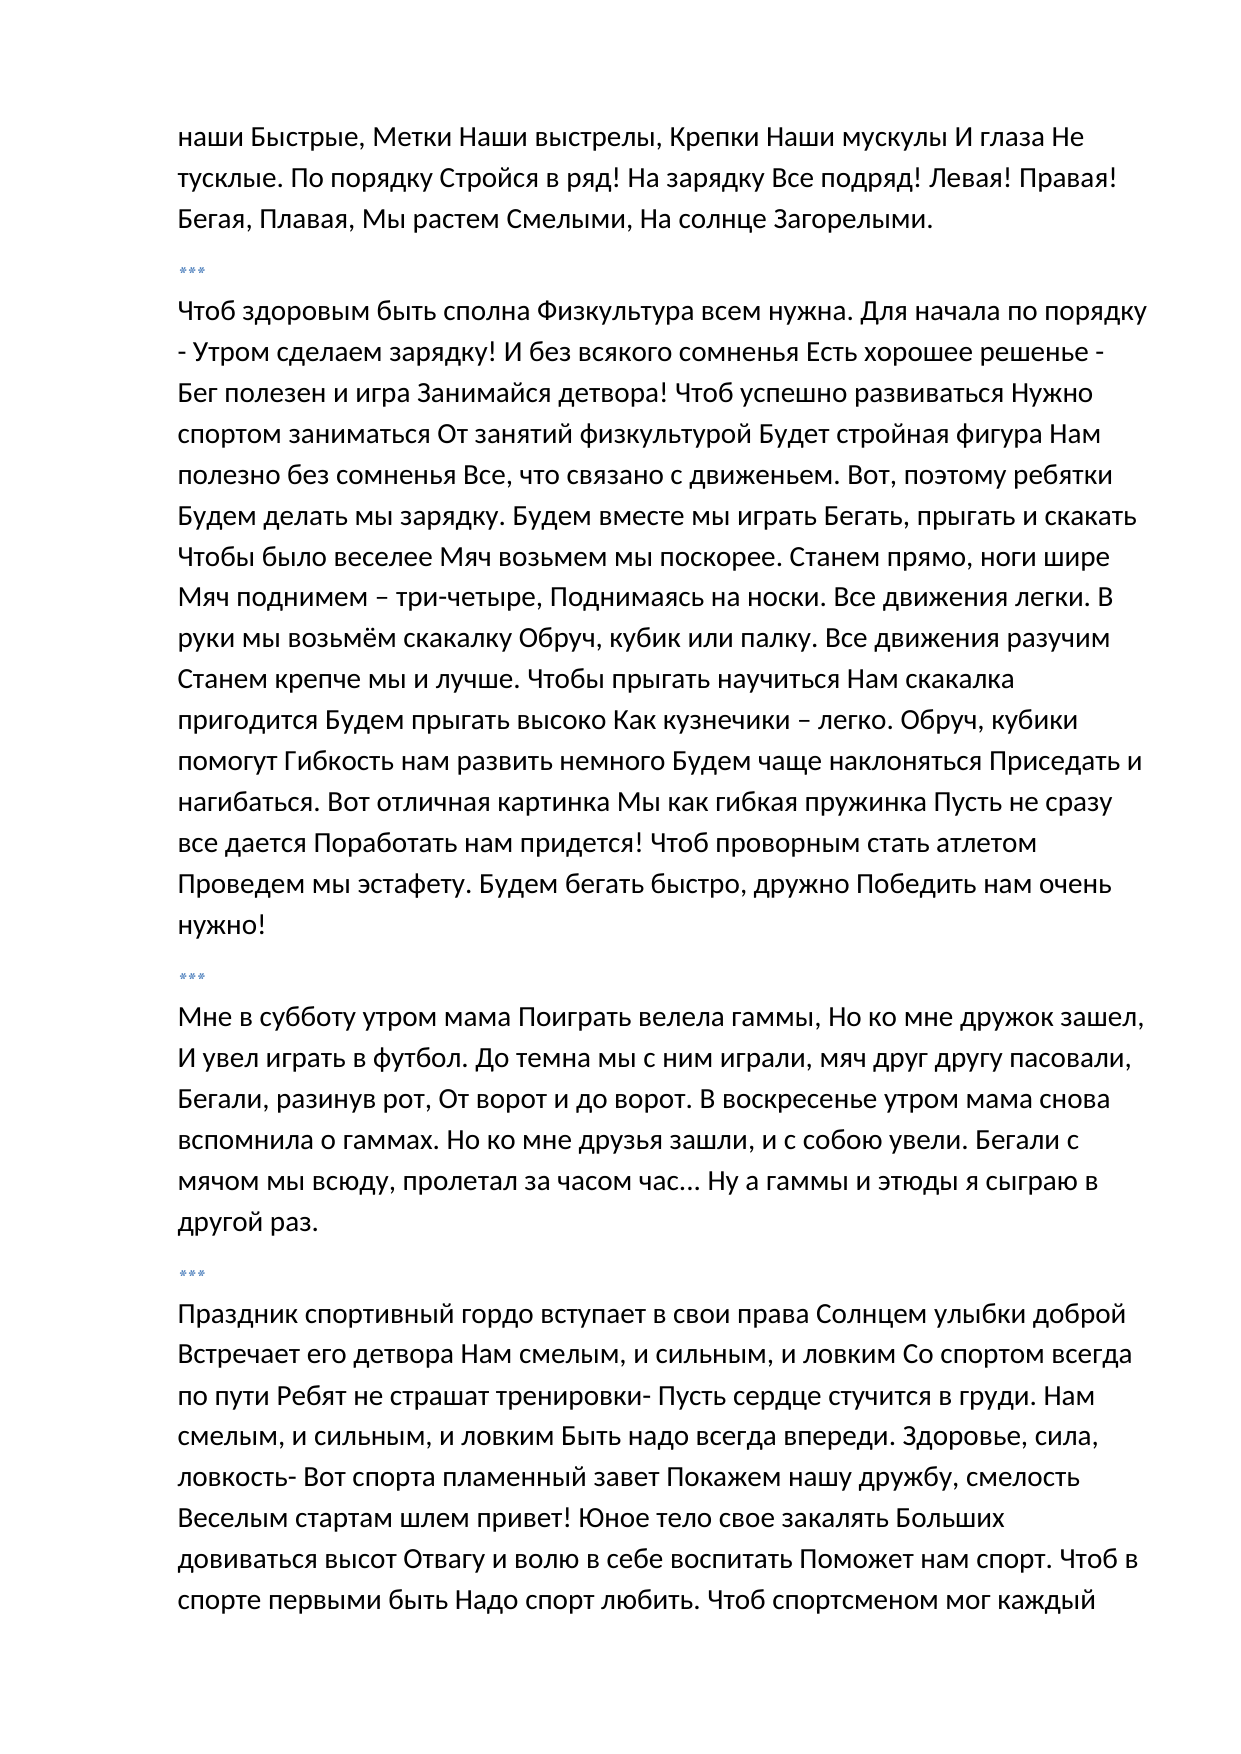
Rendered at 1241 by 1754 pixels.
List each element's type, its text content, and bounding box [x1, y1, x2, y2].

subtitle *** [177, 1264, 1152, 1291]
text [177, 118, 1152, 236]
text Чтоб здоровым быть сполна Физкультура всем нужна. Для начала по порядку - Утром сделаем зарядку! И без всякого сомненья Есть хорошее решенье - Бег полезен и игра Занимайся детвора! Чтоб успешно развиваться Нужно спортом заниматься От занятий физкультурой Будет стройная фигура Нам полезно без сомненья Все, что связано с движеньем. Вот, поэтому ребятки Будем делать мы зарядку. Будем вместе мы играть Бегать, прыгать и скакать Чтобы было веселее Мяч возьмем мы поскорее. Станем прямо, ноги шире Мяч поднимем – три-четыре, Поднимаясь на носки. Все движения легки. В руки мы возьмём скакалку Обруч, кубик или палку. Все движения разучим Станем крепче мы и лучше. Чтобы прыгать научиться Нам скакалка пригодится Будем прыгать высоко Как кузнечики – легко. Обруч, кубики помогут Гибкость нам развить немного Будем чаще наклоняться Приседать и нагибаться. Вот отличная картинка Мы как гибкая пружинка Пусть не сразу все дается Поработать нам придется! Чтоб проворным стать атлетом Проведем мы эстафету. Будем бегать быстро, дружно Победить нам очень нужно! [177, 292, 1152, 942]
subtitle *** [177, 262, 1152, 288]
text Мне в субботу утром мама Поиграть велела гаммы, Но ко мне дружок зашел, И увел играть в футбол. До темна мы с ним играли, мяч друг другу пасовали, Бегали, разинув рот, От ворот и до ворот. В воскресенье утром мама снова вспомнила о гаммах. Но ко мне друзья зашли, и с собою увели. Бегали с мячом мы всюду, пролетал за часом час... Ну а гаммы и этюды я сыграю в другой раз. [177, 998, 1152, 1238]
subtitle *** [177, 968, 1152, 994]
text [177, 1295, 1152, 1617]
